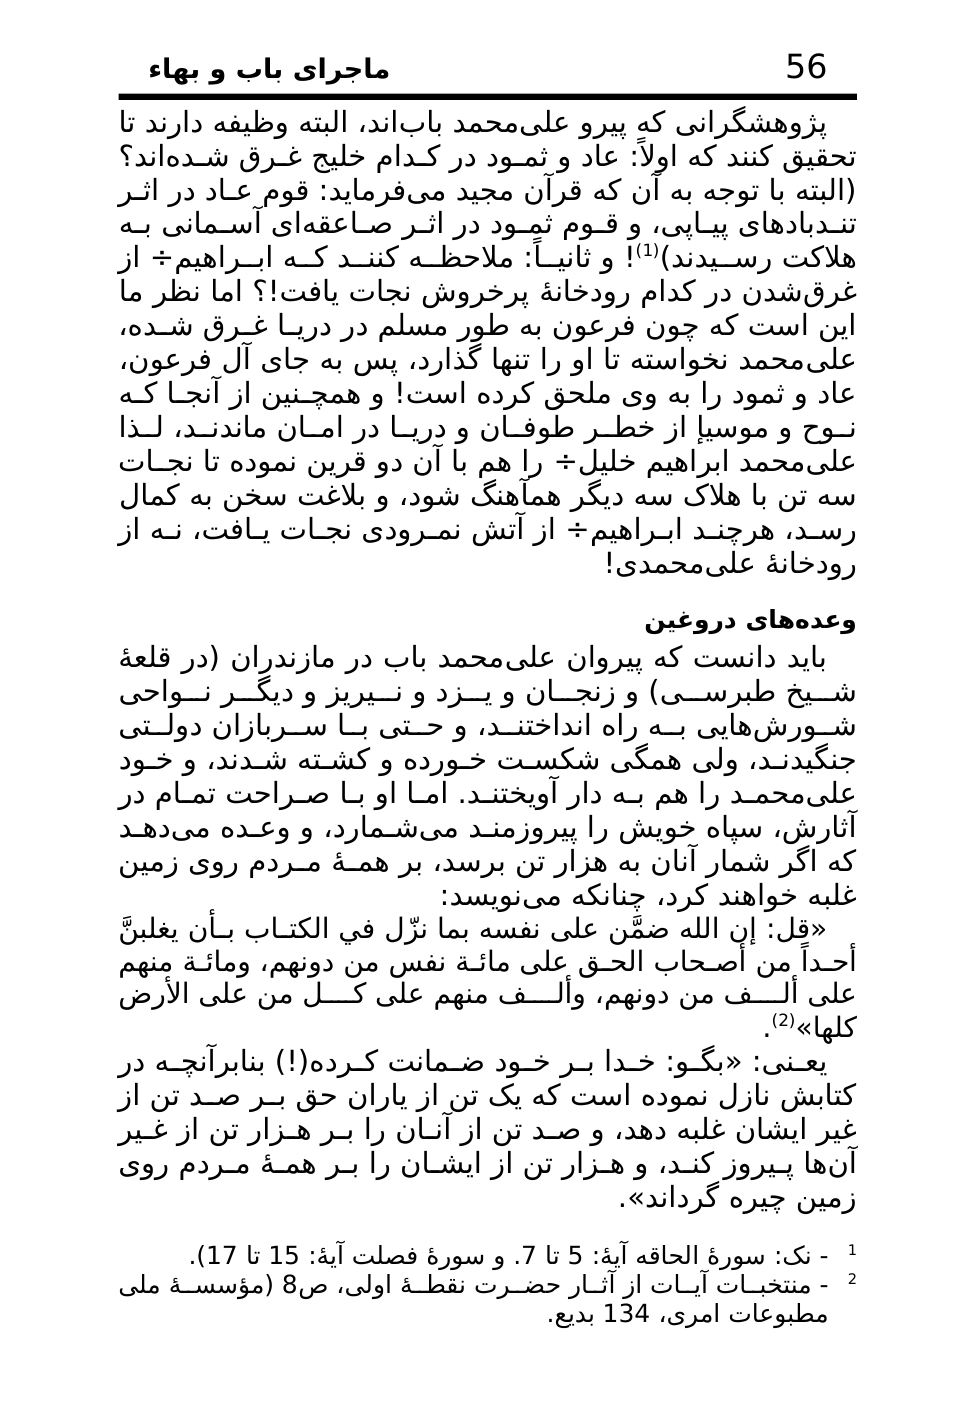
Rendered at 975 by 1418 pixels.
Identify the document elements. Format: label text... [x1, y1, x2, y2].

text باید دانست که پیروان علی‌محمد باب در مازندران (در قلعۀ شیخ طبرسی) و زنجان و یزد و نیریز و دیگر نواحی شورش‌هایی به راه انداختند، و حتی با سربازان دولتی جنگیدند، ولی همگی شکست خورده و کشته شدند، و خود علی‌محمد را هم به دار آویختند. اما او با صراحت تمام در آثارش، سپاه خویش را پیروزمند می‌شمارد، و وعده‌ می‌دهد که اگر شمار آنان به هزار تن برسد، بر همۀ مردم روی زمین غلبه خواهند کرد، چنانکه می‌نویسد: [118, 641, 857, 912]
text «قل: إن الله ضمَّن علی نفسه بما نزّل في الكتاب بأن يغلبنَّ أحداً من أصحاب الحق علی مائة نفس من دونهم، ومائة منهم علی ألف من دونهم، وألف منهم علی كل من علی الأرض كلها»(). [118, 912, 857, 1044]
text پژوهشگرانی که پیرو علی‌محمد باب‌اند، البته وظیفه دارند تا تحقیق کنند که اولاً: عاد و ثمود در کدام خلیج غرق شده‌اند؟ (البته با توجه به آن که قرآن مجید می‌فرماید: قوم عاد در اثر تندبادهای پیاپی، و قوم ثمود در اثر صاعقه‌ای آسمانی به هلاکت رسیدند)()! و ثانیاً: ملاحظه کنند که ابراهیم÷ از غرق‌شدن در کدام رودخانۀ پرخروش نجات یافت!؟ اما نظر ما این است که چون فرعون به طور مسلم در دریا غرق شده، علی‌محمد نخواسته تا او را تنها گذارد، پس به جای آل فرعون، عاد و ثمود را به وی ملحق کرده است! و همچنین از آنجا که نوح و موسیإ از خطر طوفان و دریا در امان ماندند، لذا علی‌محمد ابراهیم خلیل÷ را هم با آن دو قرین نموده تا نجات سه تن با هلاک سه دیگر همآهنگ شود، و بلاغت سخن به کمال رسد، هرچند ابراهیم÷ از آتش نمرودی نجات یافت، نه از رودخانۀ علی‌محمدی! [118, 105, 857, 580]
text یعنی: «بگو: خدا بر خود ضمانت کرده(!) بنابرآنچه در کتابش نازل نموده است که یک تن از یاران حق بر صد تن از غیر ایشان غلبه دهد، و صد تن از آنان را بر هزار تن از غیر آن‌ها پیروز کند، و هزار تن از ایشان را بر همۀ مردم روی زمین چیره گرداند». [118, 1044, 857, 1214]
text وعده‌های دروغین [118, 605, 857, 634]
